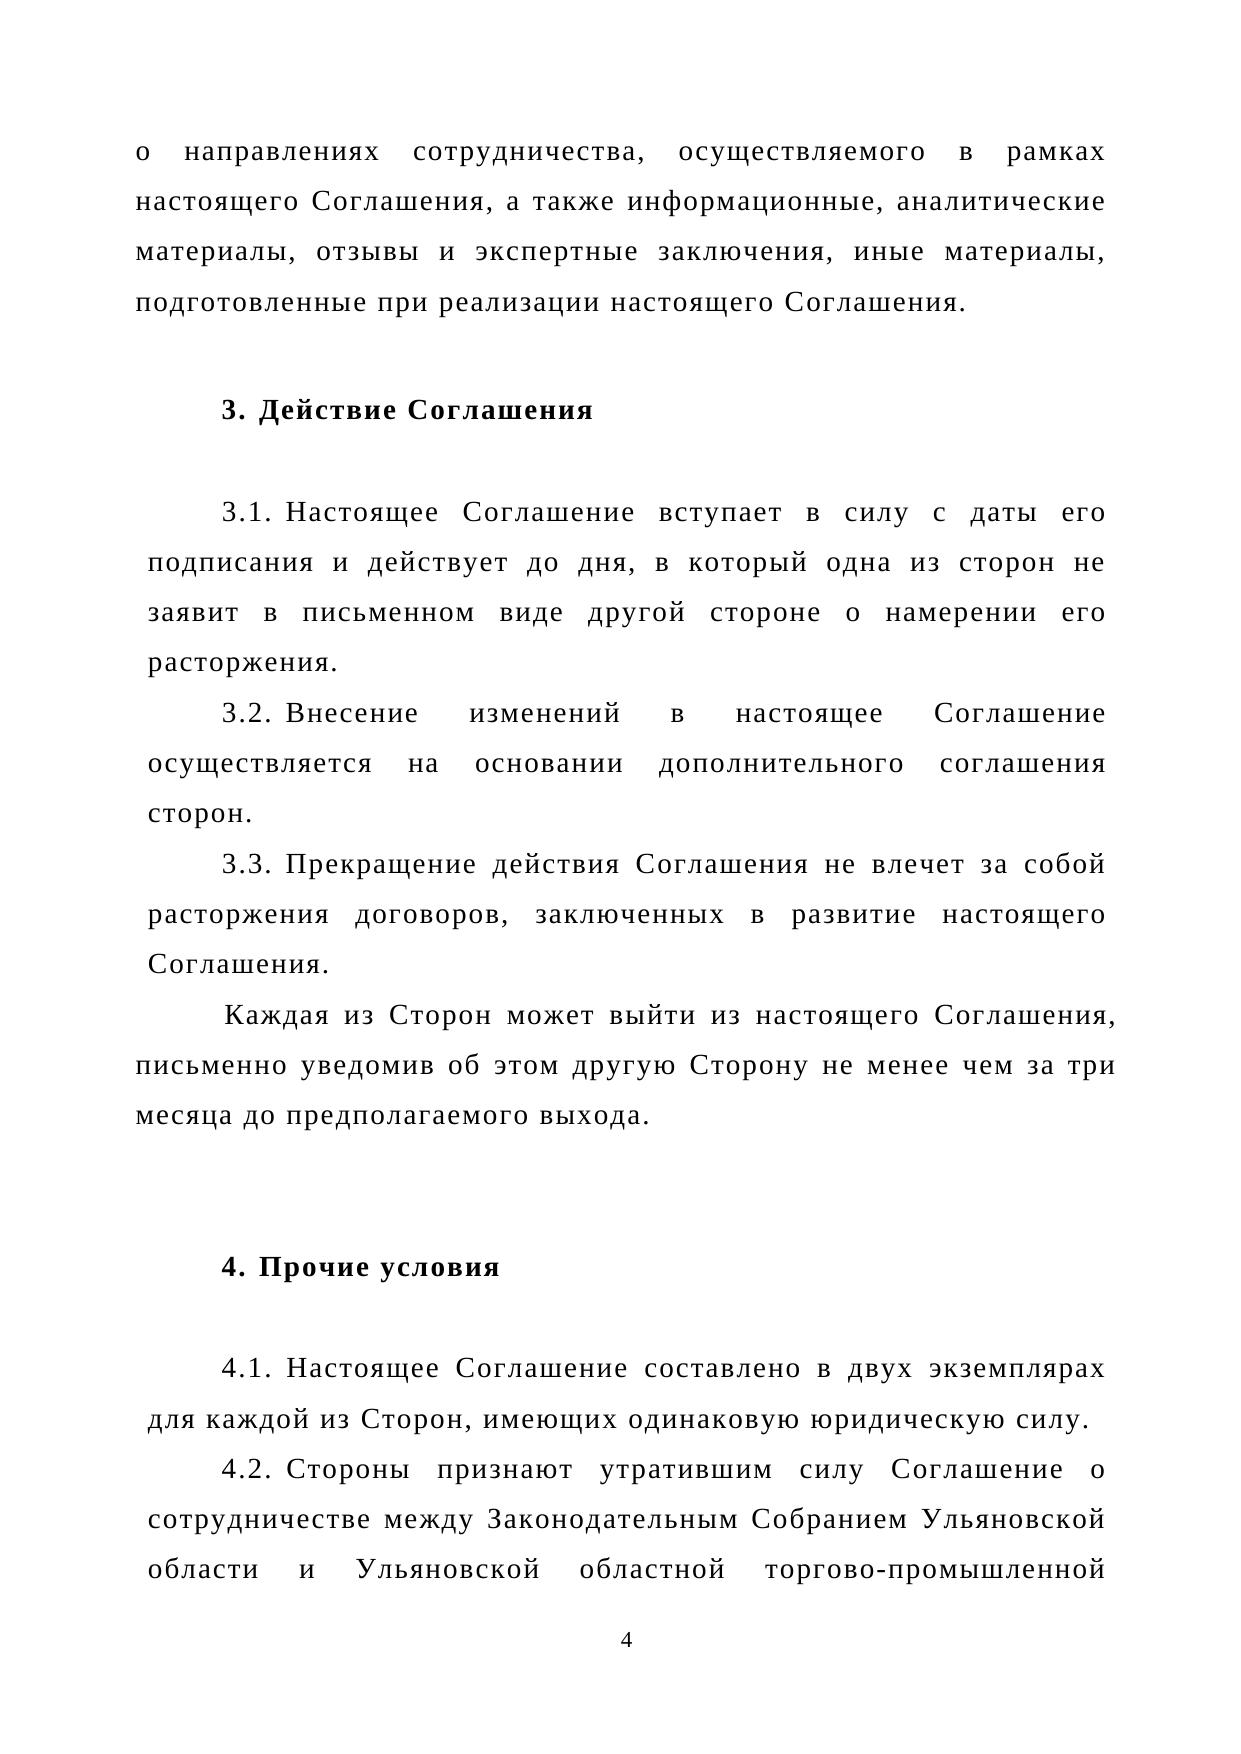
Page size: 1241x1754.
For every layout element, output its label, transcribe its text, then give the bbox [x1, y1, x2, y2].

subtitle Прочие условия [221, 1249, 1117, 1282]
list Прекращение действия Соглашения не влечет за собой расторжения договоров, заключенных в развитие настоящего Соглашения. [148, 846, 1107, 980]
text Каждая из Сторон может выйти из настоящего Соглашения, письменно уведомив об этом другую Сторону не менее чем за три месяца до предполагаемого выхода. [135, 997, 1117, 1131]
list Настоящее Соглашение составлено в двух экземплярах для каждой из Сторон, имеющих одинаковую юридическую силу. [148, 1350, 1106, 1434]
list Настоящее Соглашение вступает в силу с даты его подписания и действует до дня, в который одна из сторон не заявит в письменном виде другой стороне о намерении его расторжения. [148, 494, 1107, 678]
list Внесение изменений в настоящее Соглашение осуществляется на основании дополнительного соглашения сторон. [148, 695, 1107, 829]
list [148, 1451, 1106, 1585]
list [135, 133, 1107, 317]
subtitle Действие Соглашения [221, 392, 1117, 426]
